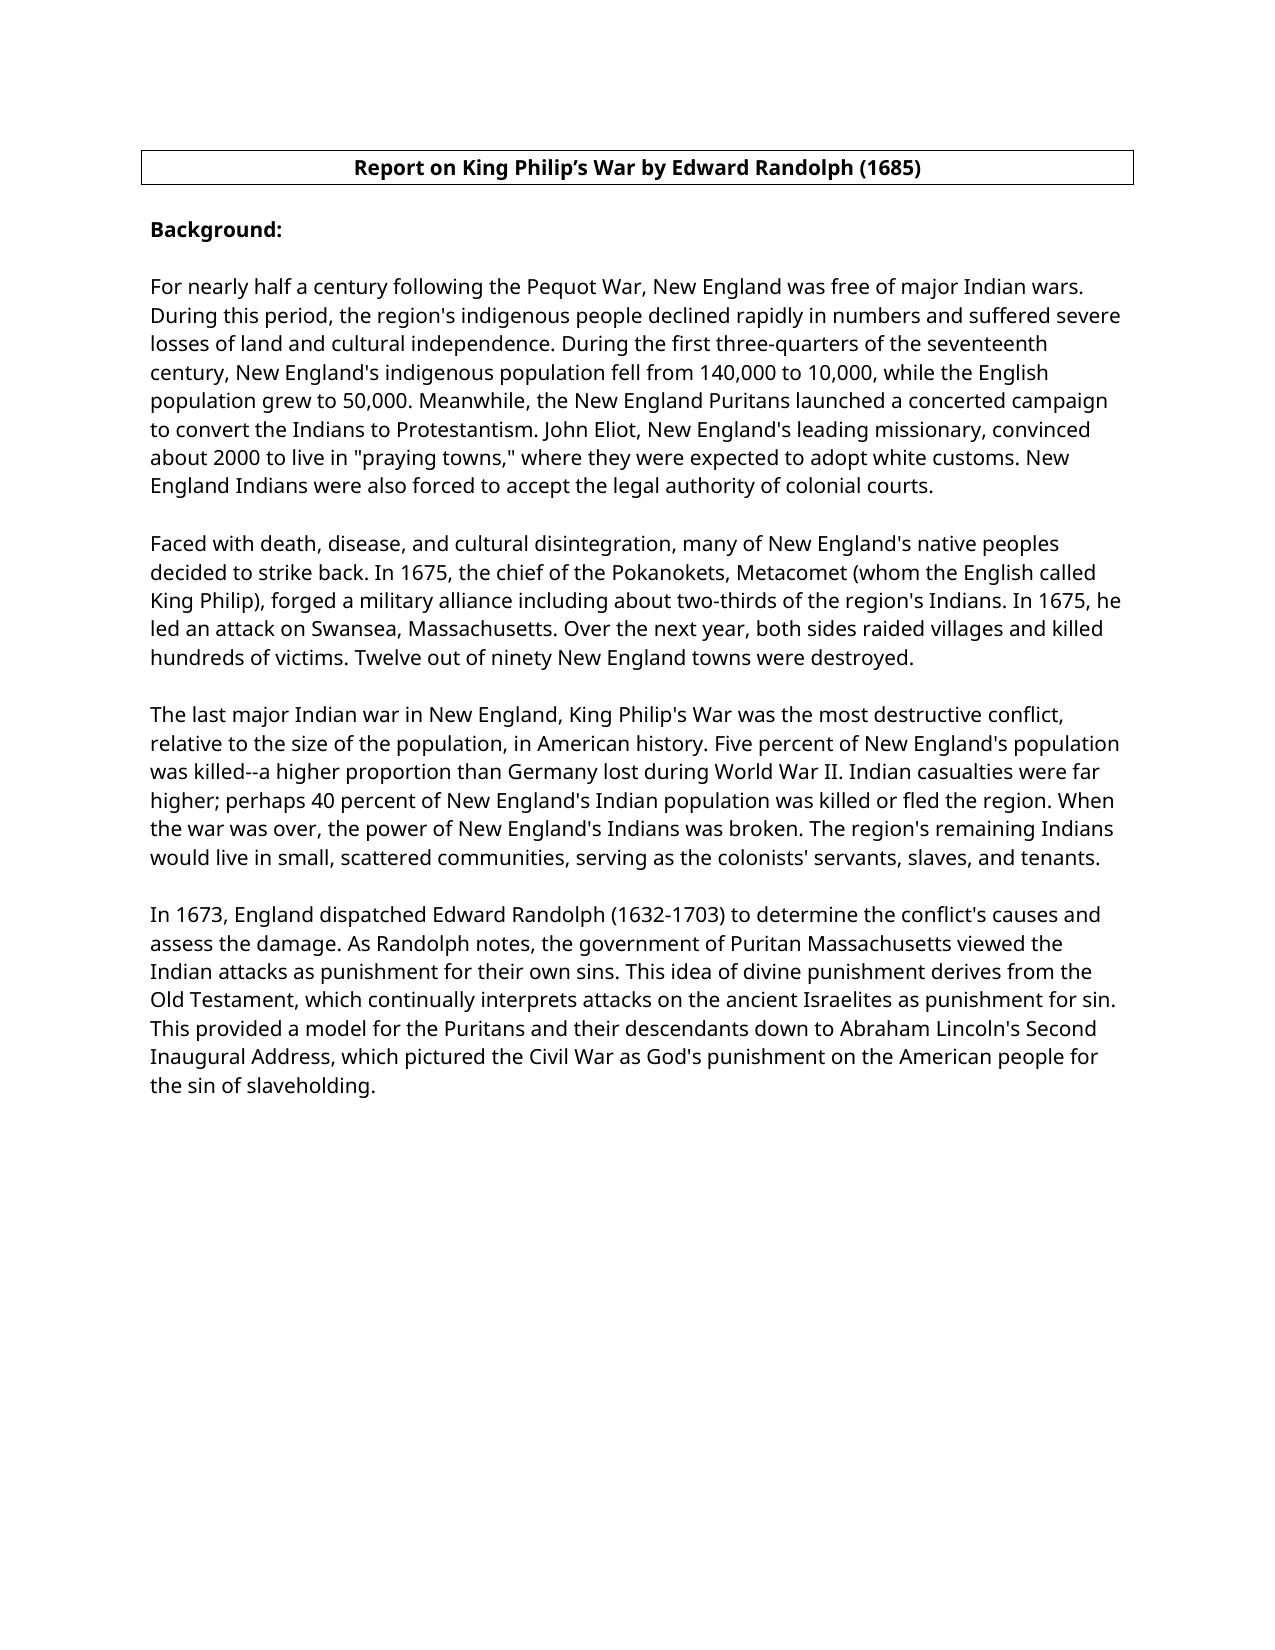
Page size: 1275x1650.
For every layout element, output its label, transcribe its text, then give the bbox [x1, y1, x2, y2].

text Background: [150, 214, 1125, 243]
text Faced with death, disease, and cultural disintegration, many of New England's native peoples decided to strike back. In 1675, the chief of the Pokanokets, Metacomet (whom the English called King Philip), forged a military alliance including about two-thirds of the region's Indians. In 1675, he led an attack on Swansea, Massachusetts. Over the next year, both sides raided villages and killed hundreds of victims. Twelve out of ninety New England towns were destroyed. [150, 529, 1125, 671]
text The last major Indian war in New England, King Philip's War was the most destructive conflict, relative to the size of the population, in American history. Five percent of New England's population was killed--a higher proportion than Germany lost during World War II. Indian casualties were far higher; perhaps 40 percent of New England's Indian population was killed or fled the region. When the war was over, the power of New England's Indians was broken. The region's remaining Indians would live in small, scattered communities, serving as the colonists' servants, slaves, and tenants. [150, 701, 1125, 871]
text For nearly half a century following the Pequot War, New England was free of major Indian wars. During this period, the region's indigenous people declined rapidly in numbers and suffered severe losses of land and cultural independence. During the first three-quarters of the seventeenth century, New England's indigenous population fell from 140,000 to 10,000, while the English population grew to 50,000. Meanwhile, the New England Puritans launched a concerted campaign to convert the Indians to Protestantism. John Eliot, New England's leading missionary, convinced about 2000 to live in "praying towns," where they were expected to adopt white customs. New England Indians were also forced to accept the legal authority of colonial courts. [150, 272, 1125, 500]
text Report on King Philip’s War by Edward Randolph (1685) [142, 151, 1133, 184]
text In 1673, England dispatched Edward Randolph (1632-1703) to determine the conflict's causes and assess the damage. As Randolph notes, the government of Puritan Massachusetts viewed the Indian attacks as punishment for their own sins. This idea of divine punishment derives from the Old Testament, which continually interprets attacks on the ancient Israelites as punishment for sin. This provided a model for the Puritans and their descendants down to Abraham Lincoln's Second Inaugural Address, which pictured the Civil War as God's punishment on the American people for the sin of slaveholding. [150, 900, 1125, 1099]
